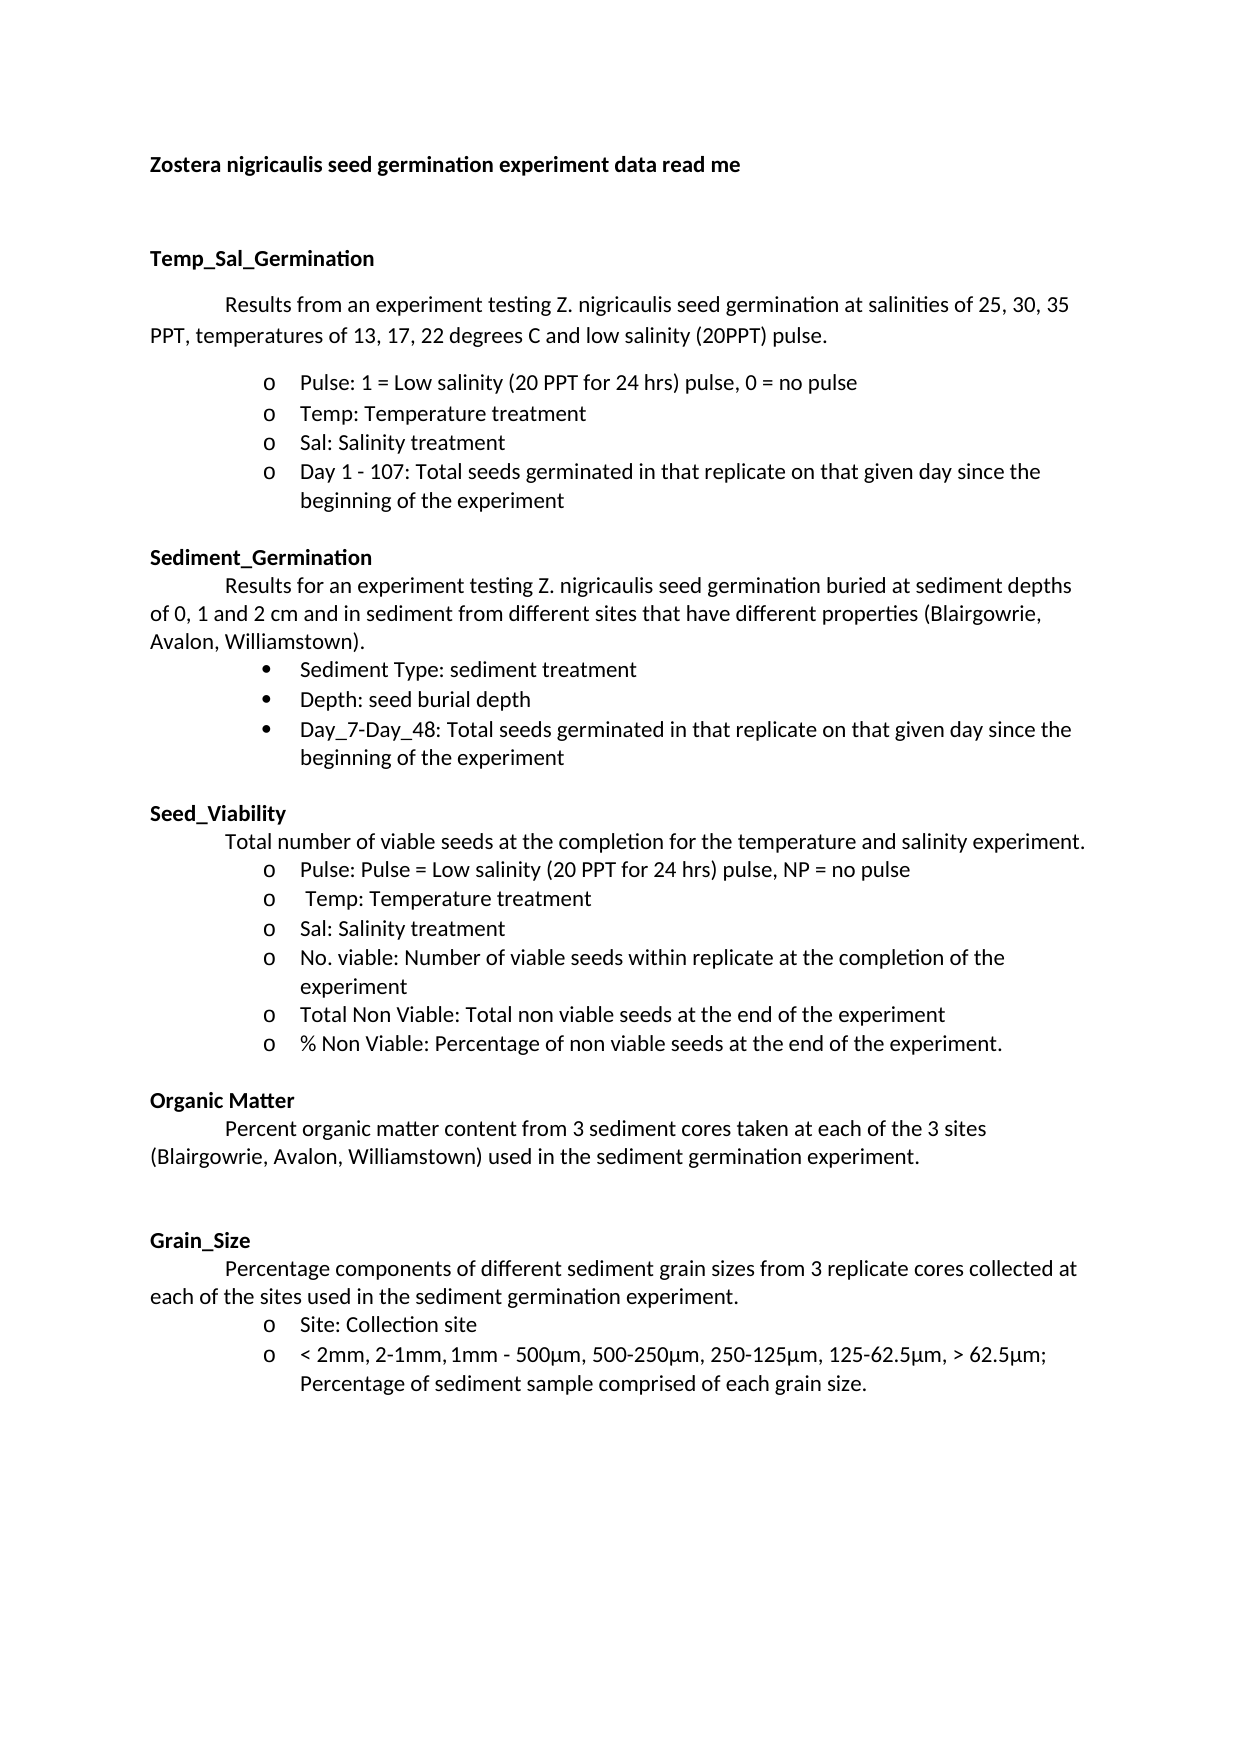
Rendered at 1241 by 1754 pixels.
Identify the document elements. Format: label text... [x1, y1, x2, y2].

text Organic Matter [150, 1086, 1090, 1114]
list Temp: Temperature treatment [262, 884, 1090, 914]
list < 2mm, 2-1mm, 1mm - 500µm, 500-250µm, 250-125µm, 125-62.5µm, > 62.5µm; Percentage of sediment sample comprised of each grain size. [262, 1340, 1090, 1397]
list Sediment Type: sediment treatment [262, 655, 1090, 683]
text Sediment_Germination [150, 543, 1090, 571]
list Depth: seed burial depth [262, 685, 1090, 713]
list Temp: Temperature treatment [262, 399, 1090, 428]
list Site: Collection site [262, 1311, 1090, 1340]
list Day_7-Day_48: Total seeds germinated in that replicate on that given day since the beginning of the experiment [262, 715, 1090, 771]
list Pulse: 1 = Low salinity (20 PPT for 24 hrs) pulse, 0 = no pulse [262, 368, 1090, 397]
text Zostera nigricaulis seed germination experiment data read me [150, 150, 1090, 178]
list Sal: Salinity treatment [262, 914, 1090, 943]
list % Non Viable: Percentage of non viable seeds at the end of the experiment. [262, 1029, 1090, 1058]
list Total Non Viable: Total non viable seeds at the end of the experiment [262, 1000, 1090, 1029]
list Day 1 - 107: Total seeds germinated in that replicate on that given day since the beginning of the experiment [262, 457, 1090, 515]
list Sal: Salinity treatment [262, 428, 1090, 457]
text Seed_Viability [150, 799, 1090, 827]
text Percent organic matter content from 3 sediment cores taken at each of the 3 sites (Blairgowrie, Avalon, Williamstown) used in the sediment germination experiment. [150, 1114, 1090, 1170]
text Results from an experiment testing Z. nigricaulis seed germination at salinities of 25, 30, 35 PPT, temperatures of 13, 17, 22 degrees C and low salinity (20PPT) pulse. [150, 291, 1090, 349]
text Grain_Size [150, 1226, 1090, 1254]
text Temp_Sal_Germination [150, 244, 1090, 272]
text Percentage components of different sediment grain sizes from 3 replicate cores collected at each of the sites used in the sediment germination experiment. [150, 1254, 1090, 1311]
list No. viable: Number of viable seeds within replicate at the completion of the experiment [262, 943, 1090, 1000]
list Pulse: Pulse = Low salinity (20 PPT for 24 hrs) pulse, NP = no pulse [262, 855, 1090, 884]
text Results for an experiment testing Z. nigricaulis seed germination buried at sediment depths of 0, 1 and 2 cm and in sediment from different sites that have different properties (Blairgowrie, Avalon, Williamstown). [150, 571, 1090, 655]
text Total number of viable seeds at the completion for the temperature and salinity experiment. [150, 827, 1090, 855]
